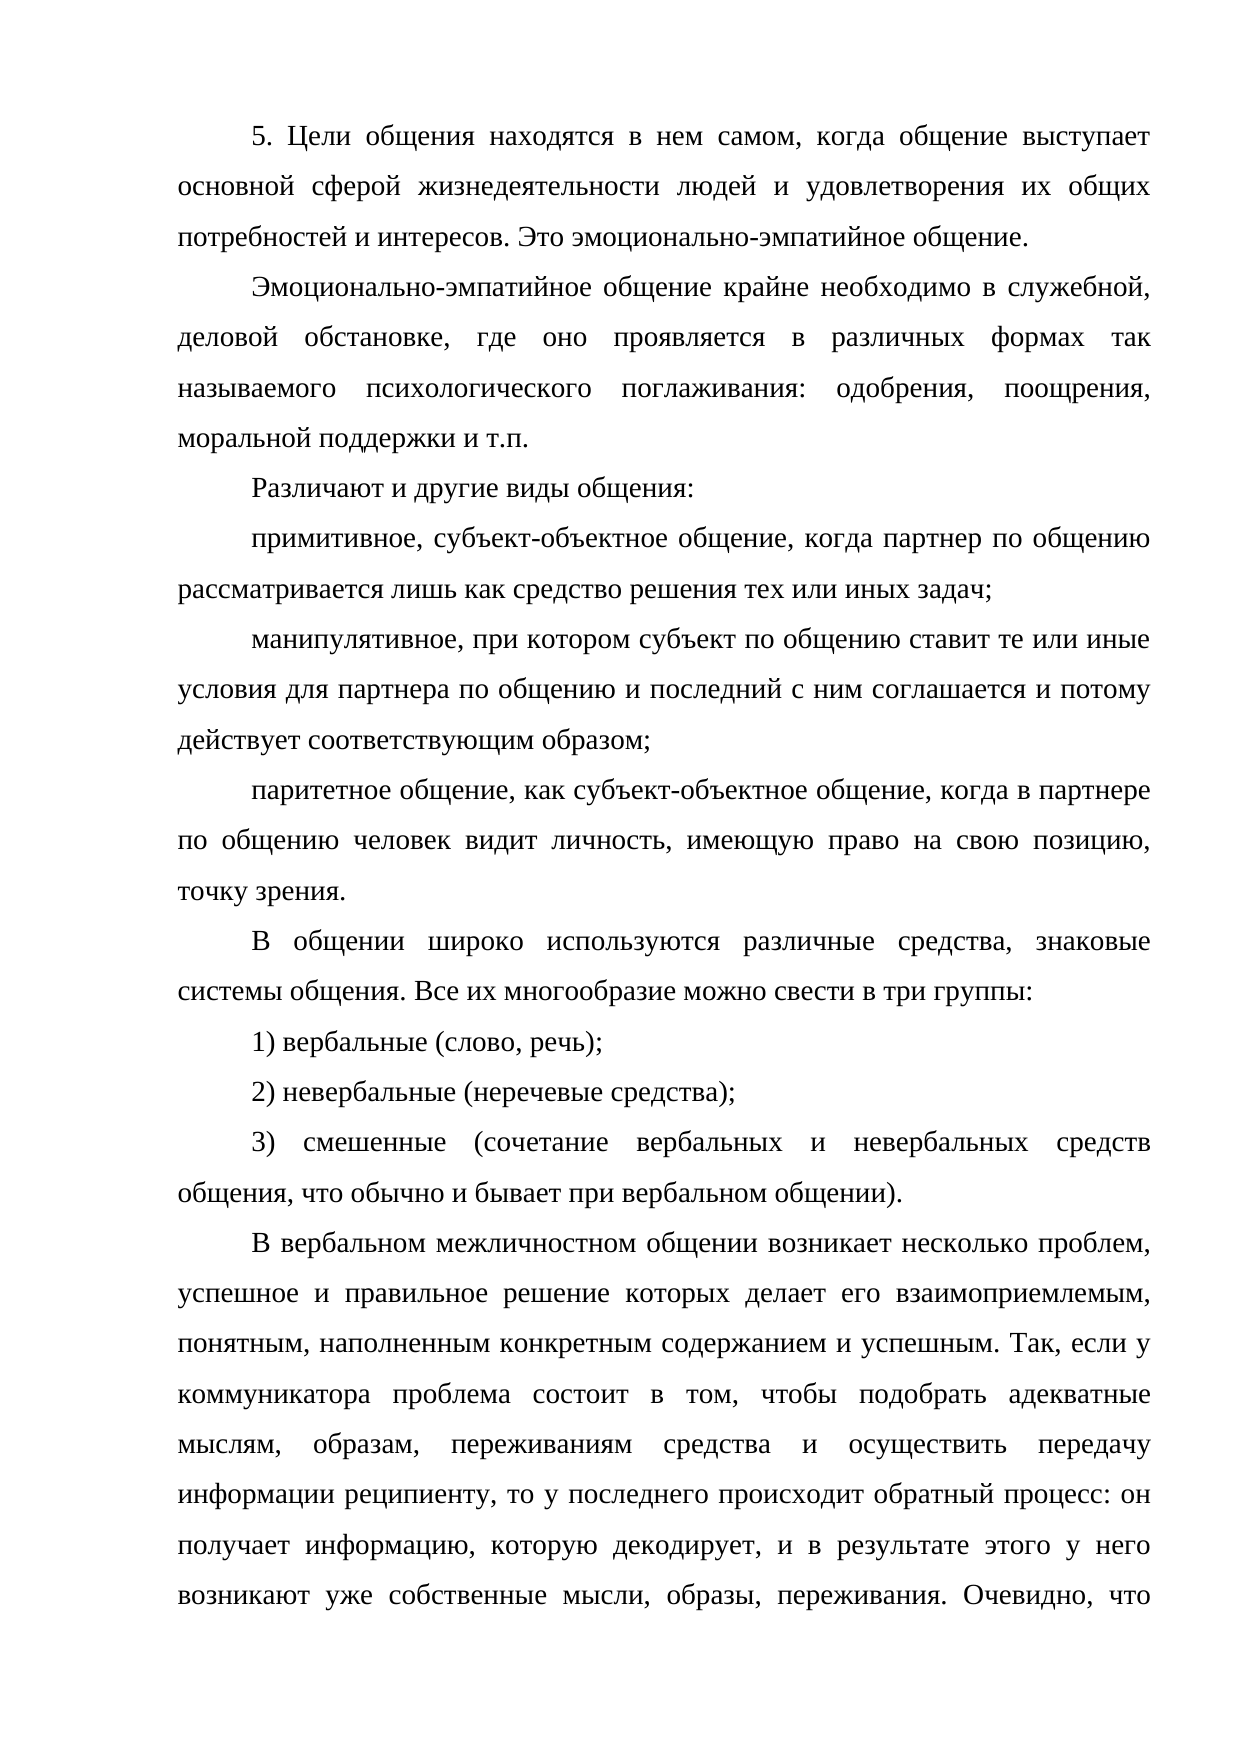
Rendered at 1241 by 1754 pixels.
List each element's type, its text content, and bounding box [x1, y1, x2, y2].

text 2) невербальные (неречевые средства); [177, 1074, 1152, 1108]
text примитивное, субъект-объектное общение, когда партнер по общению рассматривается лишь как средство решения тех или иных задач; [177, 521, 1152, 604]
text паритетное общение, как субъект-объектное общение, когда в партнере по общению человек видит личность, имеющую право на свою позицию, точку зрения. [177, 772, 1152, 906]
text Эмоционально-эмпатийное общение крайне необходимо в служебной, деловой обстановке, где оно проявляется в различных формах так называемого психологического поглаживания: одобрения, поощрения, моральной поддержки и т.п. [177, 269, 1152, 453]
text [177, 1225, 1152, 1611]
text Различают и другие виды общения: [177, 470, 1152, 504]
text 5. Цели общения находятся в нем самом, когда общение выступает основной сферой жизнедеятельности людей и удовлетворения их общих потребностей и интересов. Это эмоционально-эмпатийное общение. [177, 118, 1152, 252]
text 3) смешенные (сочетание вербальных и невербальных средств общения, что обычно и бывает при вербальном общении). [177, 1124, 1152, 1208]
text 1) вербальные (слово, речь); [177, 1024, 1152, 1057]
text В общении широко используются различные средства, знаковые системы общения. Все их многообразие можно свести в три группы: [177, 923, 1152, 1007]
text манипулятивное, при котором субъект по общению ставит те или иные условия для партнера по общению и последний с ним соглашается и потому действует соответствующим образом; [177, 621, 1152, 755]
